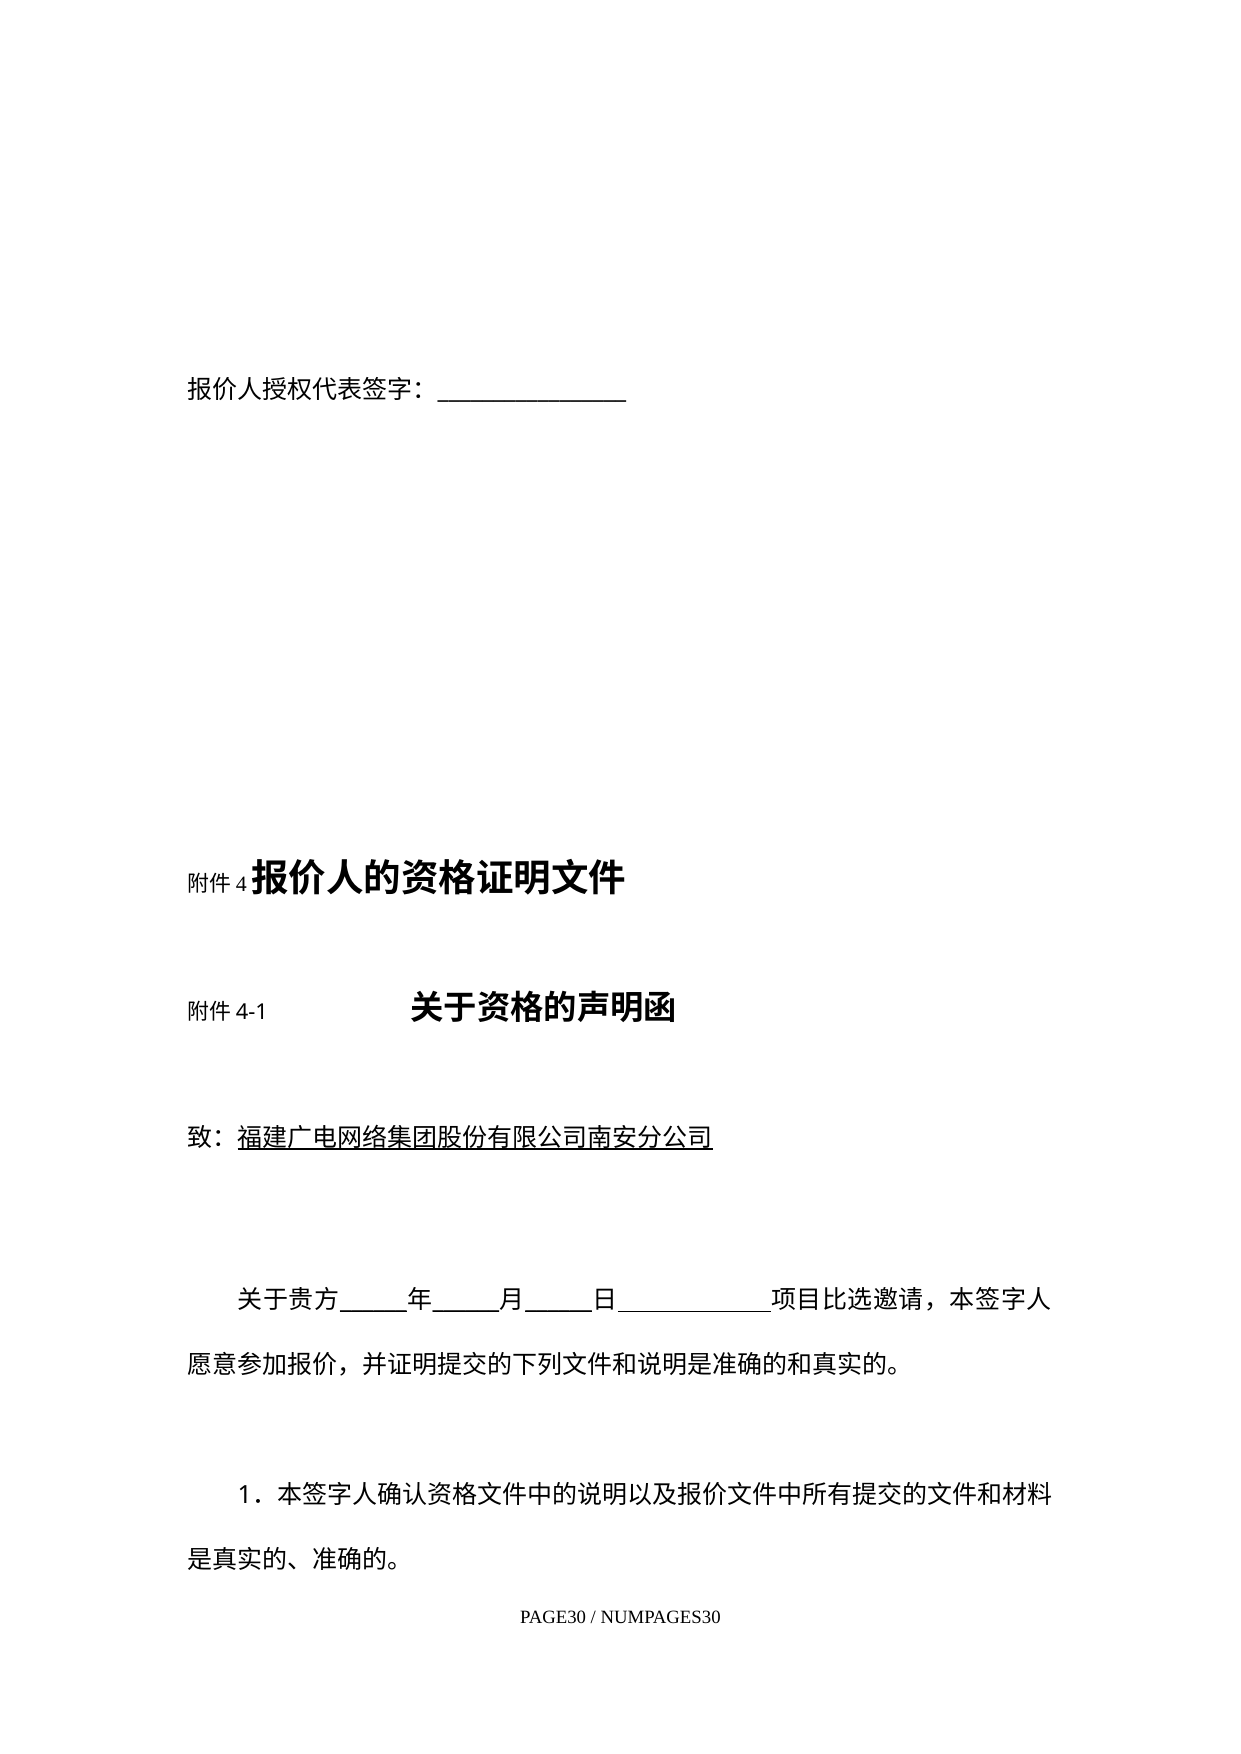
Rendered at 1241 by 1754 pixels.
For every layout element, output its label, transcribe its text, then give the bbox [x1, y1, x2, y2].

text 附件4报价人的资格证明文件 [187, 843, 1053, 908]
text 附件4-1 关于资格的声明函 [187, 973, 1053, 1038]
text 1．本签字人确认资格文件中的说明以及报价文件中所有提交的文件和材料是真实的、准确的。 [187, 1460, 1053, 1590]
text 报价人授权代表签字：_________________ [187, 355, 1053, 420]
text 关于贵方______年______月______日 项目比选邀请，本签字人愿意参加报价，并证明提交的下列文件和说明是准确的和真实的。 [187, 1265, 1053, 1395]
text 致：福建广电网络集团股份有限公司南安分公司 [187, 1103, 1053, 1168]
